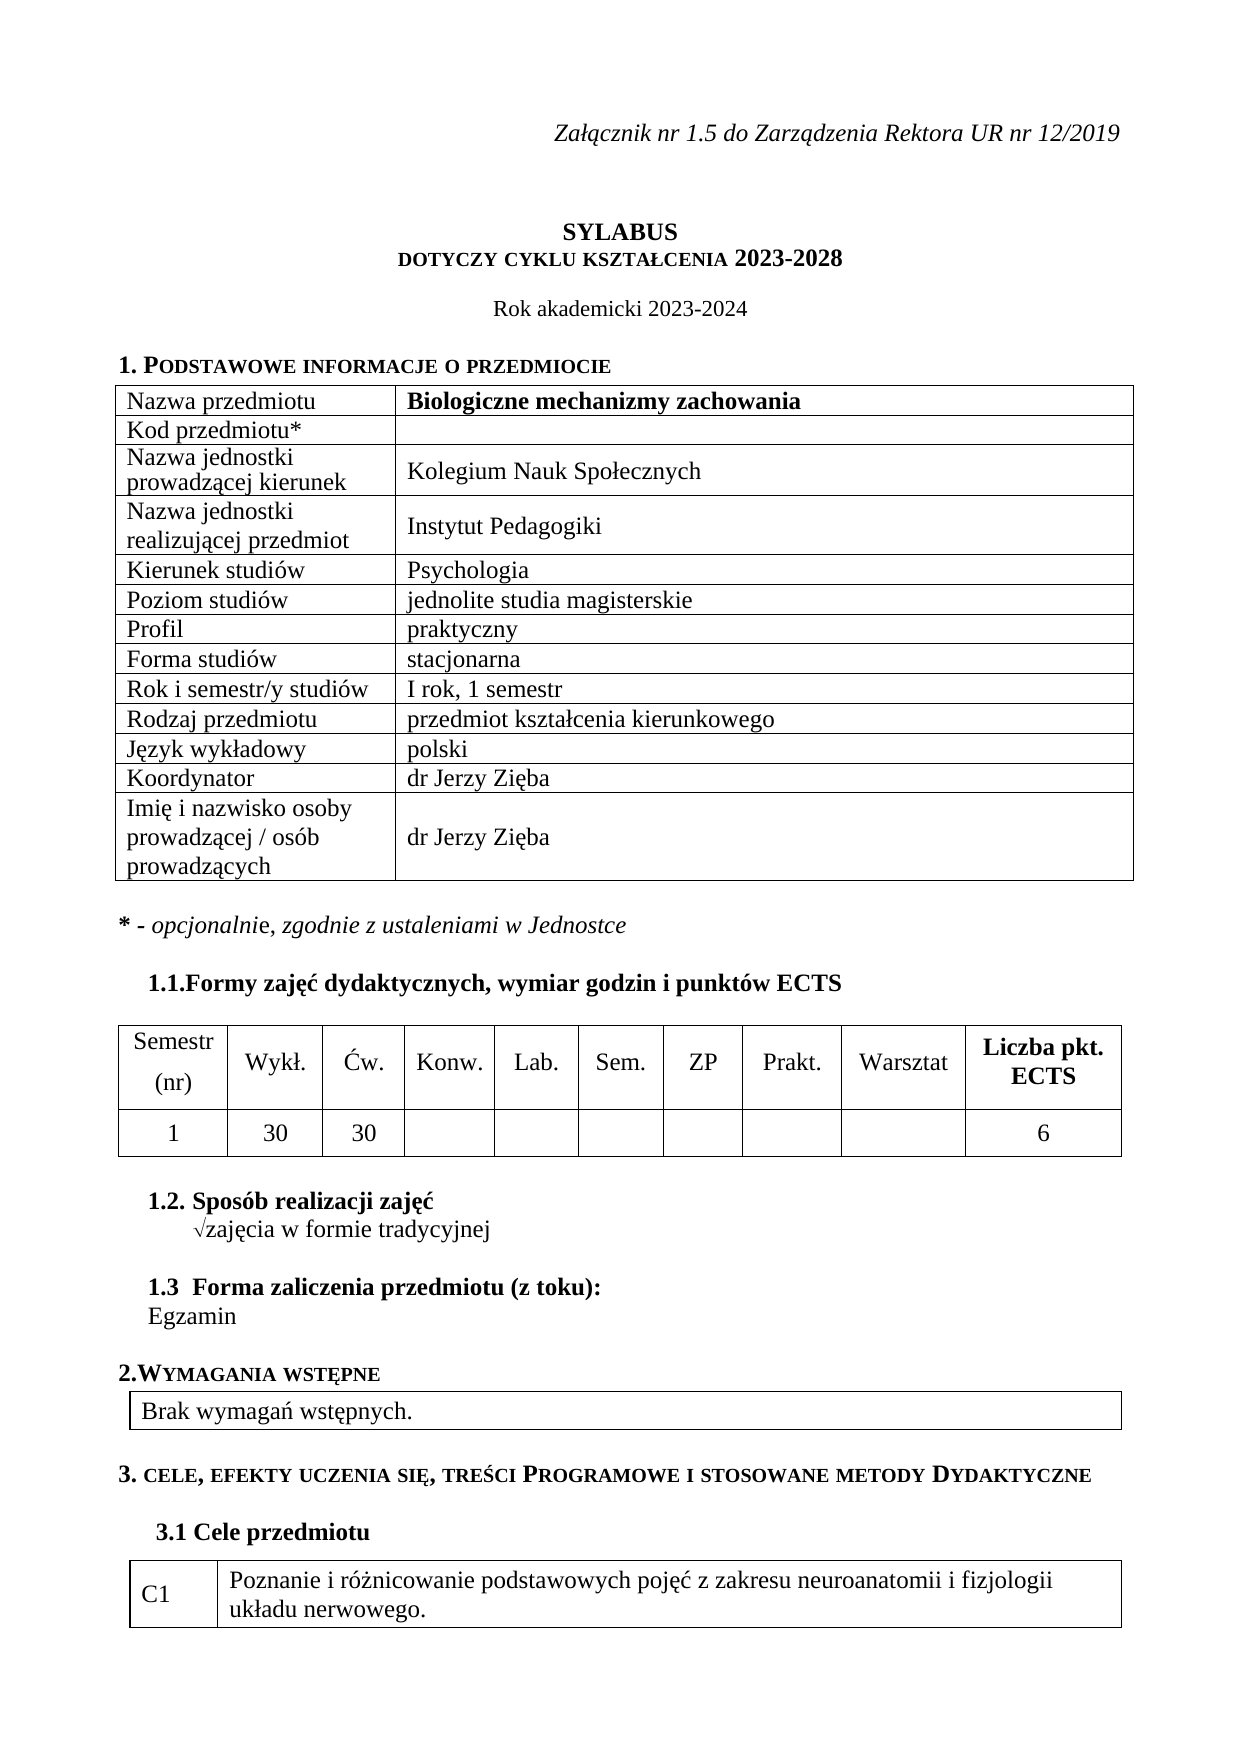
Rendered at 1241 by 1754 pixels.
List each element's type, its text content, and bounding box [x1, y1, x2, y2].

table_cell Nazwa jednostki prowadzącej kierunek [116, 445, 395, 495]
table_header Semestr (nr) [119, 1026, 227, 1109]
table_cell dr Jerzy Zięba [396, 764, 1133, 792]
table_header Poznanie i różnicowanie podstawowych pojęć z zakresu neuroanatomii i fizjologii układu nerwowego. [218, 1561, 1121, 1627]
text zajęcia w formie tradycyjnej [192, 1214, 1122, 1243]
table_cell Kod przedmiotu* [116, 416, 395, 444]
table_cell Koordynator [116, 764, 395, 792]
table_cell jednolite studia magisterskie [396, 585, 1133, 613]
text Rok akademicki 2023-2024 [118, 296, 1122, 321]
table_header Brak wymagań wstępnych. [131, 1392, 1121, 1429]
table_cell Kierunek studiów [116, 555, 395, 584]
table_cell praktyczny [396, 615, 1133, 643]
text Egzamin [148, 1301, 1122, 1329]
table_header Ćw. [323, 1026, 404, 1109]
table_cell Rodzaj przedmiotu [116, 704, 395, 733]
text 1.3 Forma zaliczenia przedmiotu (z toku): [148, 1272, 1122, 1301]
table_cell Poziom studiów [116, 585, 395, 613]
text 2.Wymagania wstępne [118, 1358, 1122, 1387]
text 1.1.Formy zajęć dydaktycznych, wymiar godzin i punktów ECTS [148, 968, 1122, 996]
table_cell [405, 1110, 494, 1156]
table_cell polski [396, 734, 1133, 762]
table_cell stacjonarna [396, 644, 1133, 673]
table_cell Kolegium Nauk Społecznych [396, 445, 1133, 495]
table_cell dr Jerzy Zięba [396, 793, 1133, 879]
table_header Liczba pkt. ECTS [966, 1026, 1121, 1109]
table_cell 30 [228, 1110, 322, 1156]
text Załącznik nr 1.5 do Zarządzenia Rektora UR nr 12/2019 [118, 118, 1122, 147]
table_header Prakt. [743, 1026, 841, 1109]
table_cell I rok, 1 semestr [396, 674, 1133, 703]
table_cell [396, 416, 1133, 444]
table_cell Forma studiów [116, 644, 395, 673]
text 3.1 Cele przedmiotu [156, 1517, 1122, 1545]
table_header Warsztat [842, 1026, 965, 1109]
table_cell 30 [323, 1110, 404, 1156]
text SYLABUS [118, 217, 1122, 246]
table_header C1 [131, 1561, 217, 1627]
table_header Lab. [495, 1026, 578, 1109]
table_header ZP [664, 1026, 742, 1109]
table_header Wykł. [228, 1026, 322, 1109]
table_cell [842, 1110, 965, 1156]
table_cell Instytut Pedagogiki [396, 496, 1133, 554]
table_cell 6 [966, 1110, 1121, 1156]
table_cell Imię i nazwisko osoby prowadzącej / osób prowadzących [116, 793, 395, 879]
table_cell Nazwa jednostki realizującej przedmiot [116, 496, 395, 554]
table_header Biologiczne mechanizmy zachowania [396, 386, 1133, 414]
table_cell [579, 1110, 663, 1156]
table_cell [495, 1110, 578, 1156]
table_cell Rok i semestr/y studiów [116, 674, 395, 703]
table_header Nazwa przedmiotu [116, 386, 395, 414]
text 3. cele, efekty uczenia się, treści Programowe i stosowane metody Dydaktyczne [118, 1459, 1122, 1488]
text * - opcjonalnie, zgodnie z ustaleniami w Jednostce [118, 910, 1122, 938]
text dotyczy cyklu kształcenia 2023-2028 [118, 246, 1122, 271]
table_cell Język wykładowy [116, 734, 395, 762]
table_cell [743, 1110, 841, 1156]
text 1. Podstawowe informacje o przedmiocie [118, 350, 1122, 378]
table_header Konw. [405, 1026, 494, 1109]
table_cell Profil [116, 615, 395, 643]
table_cell przedmiot kształcenia kierunkowego [396, 704, 1133, 733]
table_cell 1 [119, 1110, 227, 1156]
table_header Sem. [579, 1026, 663, 1109]
text 1.2. Sposób realizacji zajęć [148, 1186, 1122, 1214]
table_cell [664, 1110, 742, 1156]
table_cell Psychologia [396, 555, 1133, 584]
